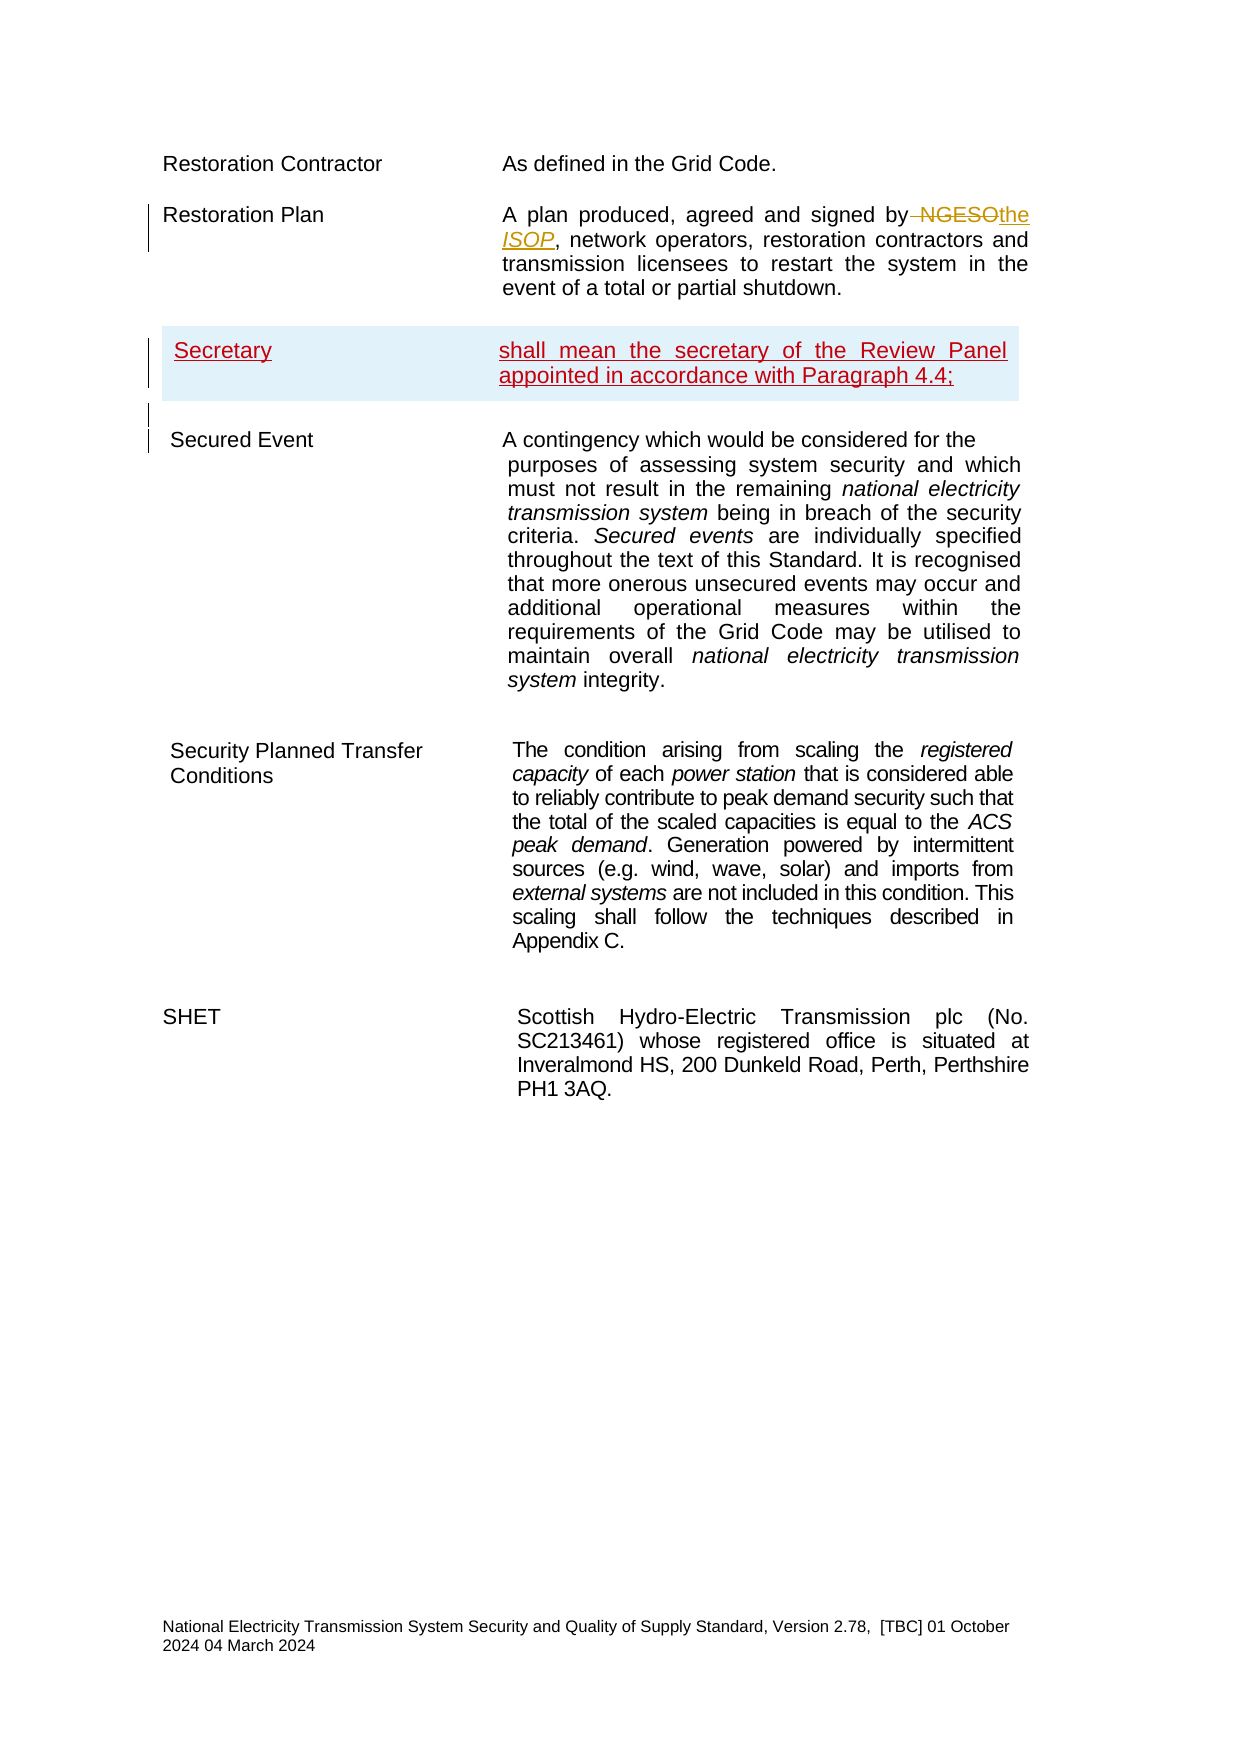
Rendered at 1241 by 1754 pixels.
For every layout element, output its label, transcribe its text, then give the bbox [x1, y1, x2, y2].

text Restoration Plan A plan produced, agreed and signed by, network operators, restoration contractors and transmission licensees to restart the system in the event of a total or partial shutdown. [162, 204, 1029, 300]
text SHET Scottish Hydro-Electric Transmission plc (No. SC213461) whose registered office is situated at Inveralmond HS, 200 Dunkeld Road, Perth, Perthshire PH1 3AQ. [162, 1005, 1029, 1101]
text purposes of assessing system security and which must not result in the remaining national electricity transmission system being in breach of the security criteria. Secured events are individually specified throughout the text of this Standard. It is recognised that more onerous unsecured events may occur and additional operational measures within the requirements of the Grid Code may be utilised to maintain overall national electricity transmission system integrity. [507, 453, 1022, 692]
table_header Security Planned Transfer Conditions [163, 739, 501, 955]
table_header The condition arising from scaling the registered capacity of each power station that is considered able to reliably contribute to peak demand security such that the total of the scaled capacities is equal to the ACS peak demand. Generation powered by intermittent sources (e.g. wind, wave, solar) and imports from external systems are not included in this condition. This scaling shall follow the techniques described in Appendix C. [501, 739, 1029, 955]
text Secured Event A contingency which would be considered for the [170, 429, 1029, 453]
text Restoration Contractor As defined in the Grid Code. [162, 152, 1029, 176]
